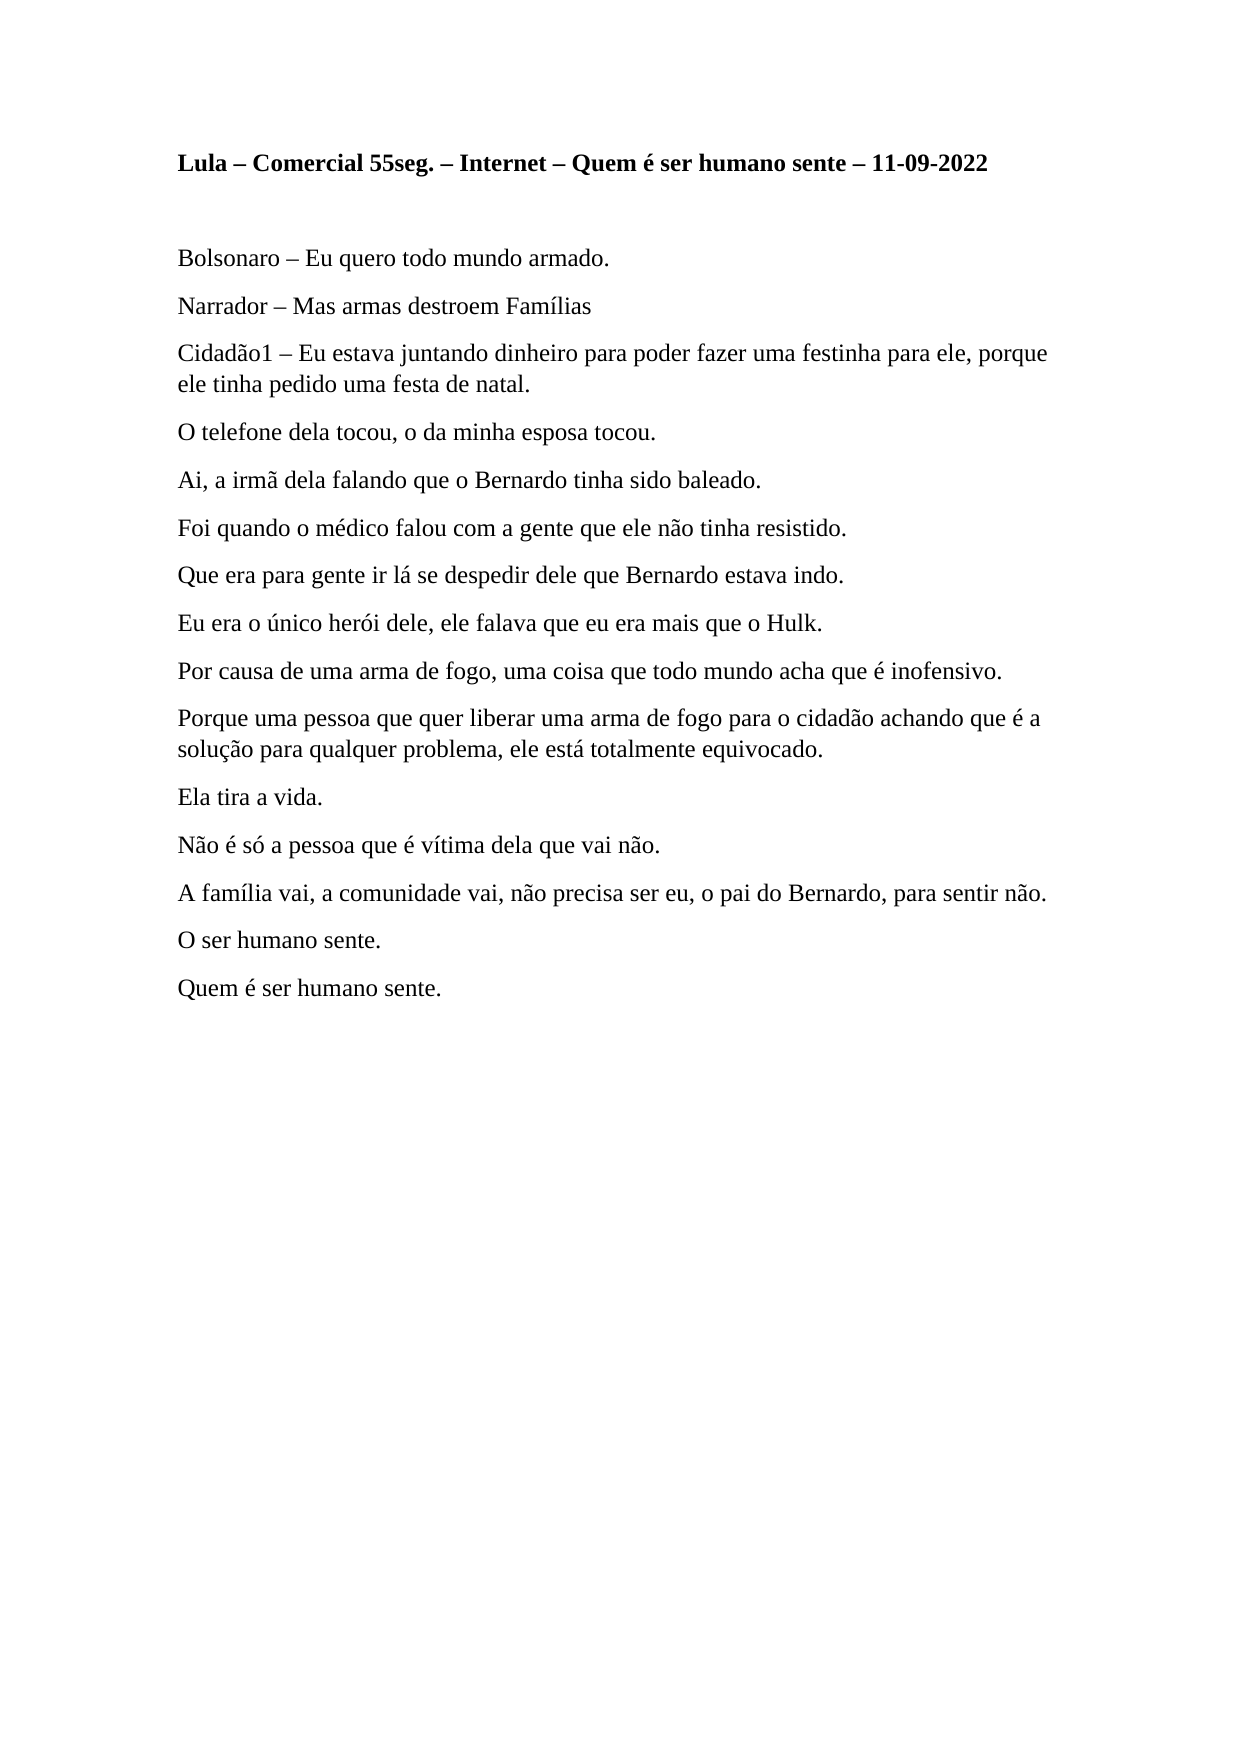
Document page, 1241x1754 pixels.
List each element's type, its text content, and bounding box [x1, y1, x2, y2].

text Porque uma pessoa que quer liberar uma arma de fogo para o cidadão achando que é a solução para qualquer problema, ele está totalmente equivocado. [177, 703, 1063, 763]
text Cidadão1 – Eu estava juntando dinheiro para poder fazer uma festinha para ele, porque ele tinha pedido uma festa de natal. [177, 338, 1063, 398]
text Não é só a pessoa que é vítima dela que vai não. [177, 830, 1063, 859]
text O telefone dela tocou, o da minha esposa tocou. [177, 417, 1063, 446]
text Eu era o único herói dele, ele falava que eu era mais que o Hulk. [177, 608, 1063, 637]
text Foi quando o médico falou com a gente que ele não tinha resistido. [177, 513, 1063, 541]
text Que era para gente ir lá se despedir dele que Bernardo estava indo. [177, 560, 1063, 589]
text Ai, a irmã dela falando que o Bernardo tinha sido baleado. [177, 465, 1063, 494]
text Bolsonaro – Eu quero todo mundo armado. [177, 243, 1063, 272]
text Narrador – Mas armas destroem Famílias [177, 291, 1063, 319]
text Lula – Comercial 55seg. – Internet – Quem é ser humano sente – 11-09-2022 [177, 148, 1063, 176]
text Quem é ser humano sente. [177, 973, 1063, 1002]
text A família vai, a comunidade vai, não precisa ser eu, o pai do Bernardo, para sentir não. [177, 878, 1063, 906]
text Por causa de uma arma de fogo, uma coisa que todo mundo acha que é inofensivo. [177, 656, 1063, 684]
text Ela tira a vida. [177, 782, 1063, 811]
text O ser humano sente. [177, 925, 1063, 954]
